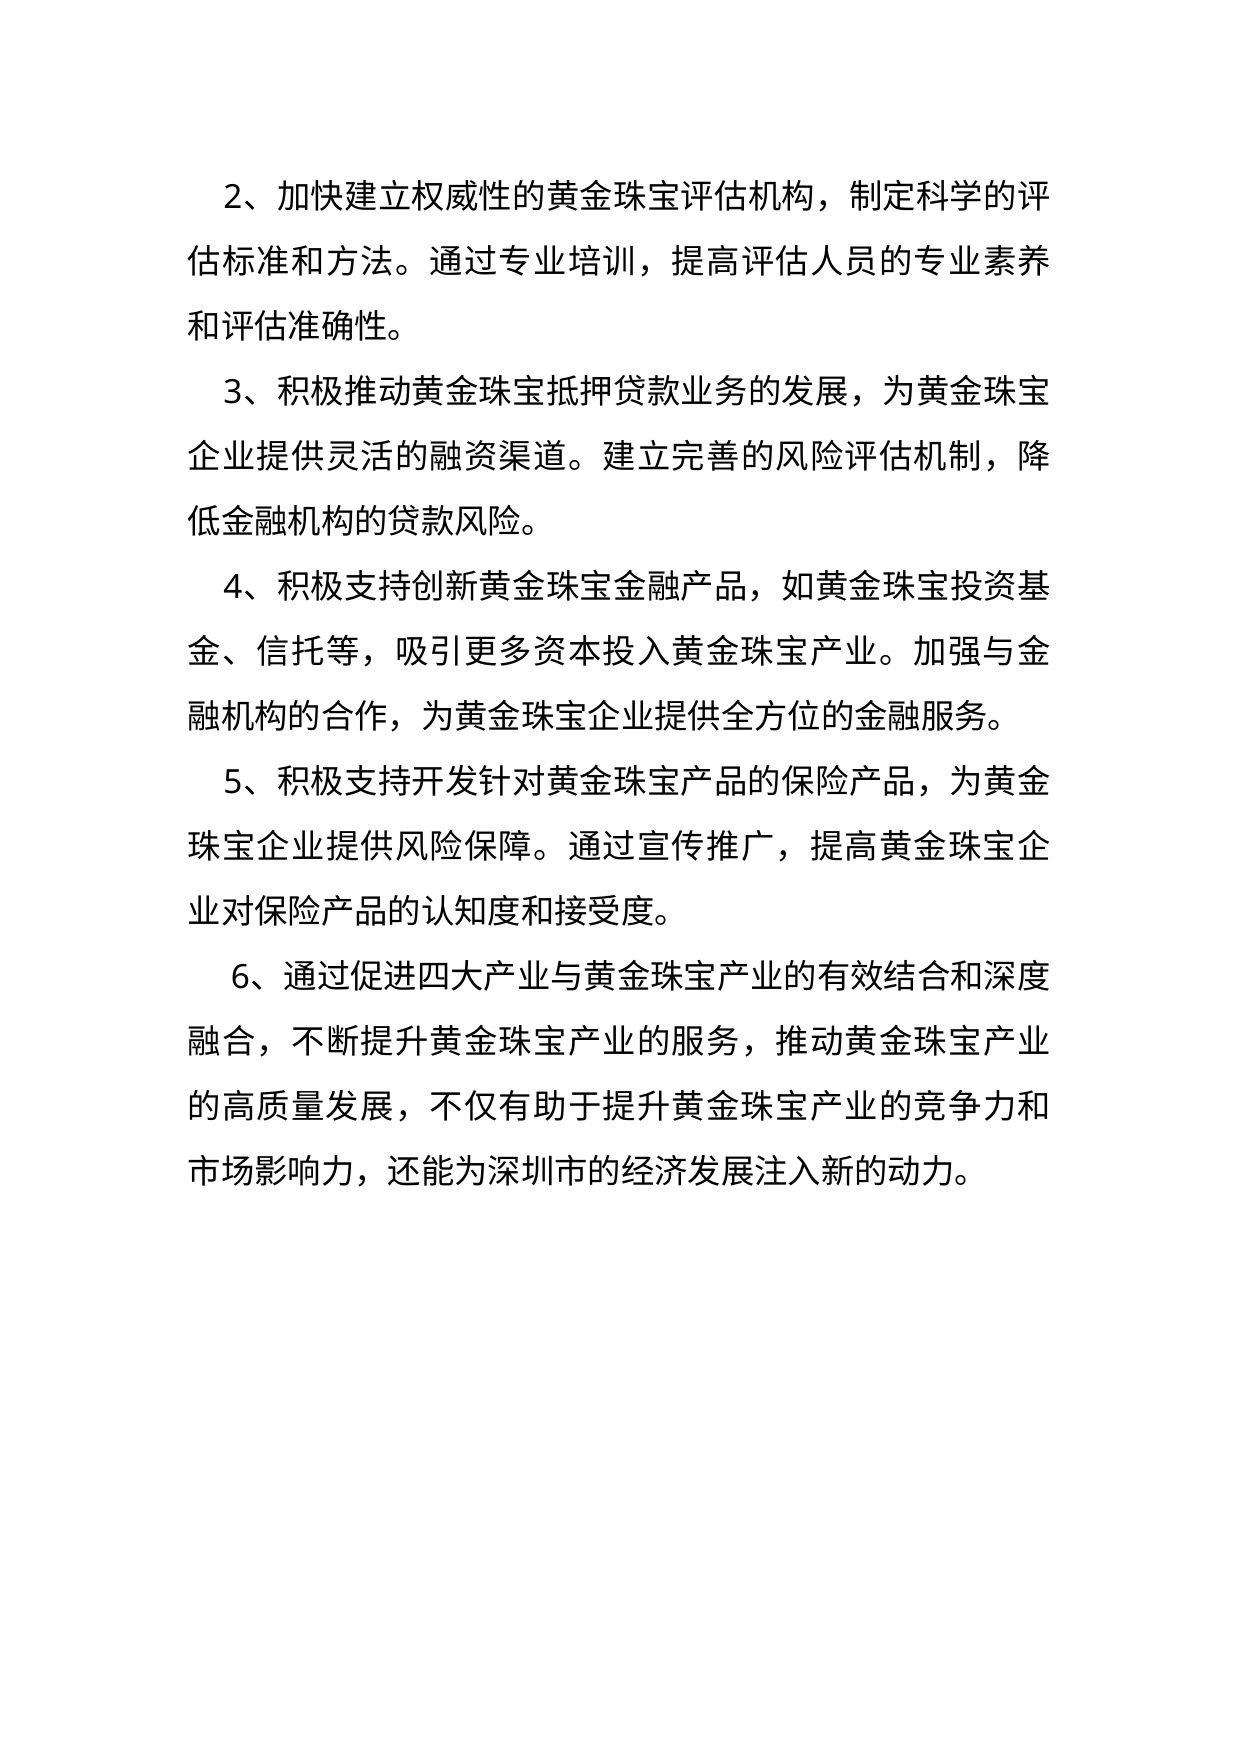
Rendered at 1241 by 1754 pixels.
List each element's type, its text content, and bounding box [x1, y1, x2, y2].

text 6、通过促进四大产业与黄金珠宝产业的有效结合和深度融合，不断提升黄金珠宝产业的服务，推动黄金珠宝产业的高质量发展，不仅有助于提升黄金珠宝产业的竞争力和市场影响力，还能为深圳市的经济发展注入新的动力。 [187, 942, 1053, 1202]
text 2、加快建立权威性的黄金珠宝评估机构，制定科学的评估标准和方法。通过专业培训，提高评估人员的专业素养和评估准确性。 [187, 162, 1053, 357]
text 3、积极推动黄金珠宝抵押贷款业务的发展，为黄金珠宝企业提供灵活的融资渠道。建立完善的风险评估机制，降低金融机构的贷款风险。 [187, 357, 1053, 552]
text 4、积极支持创新黄金珠宝金融产品，如黄金珠宝投资基金、信托等，吸引更多资本投入黄金珠宝产业。加强与金融机构的合作，为黄金珠宝企业提供全方位的金融服务。 [187, 552, 1053, 747]
text 5、积极支持开发针对黄金珠宝产品的保险产品，为黄金珠宝企业提供风险保障。通过宣传推广，提高黄金珠宝企业对保险产品的认知度和接受度。 [187, 747, 1053, 942]
